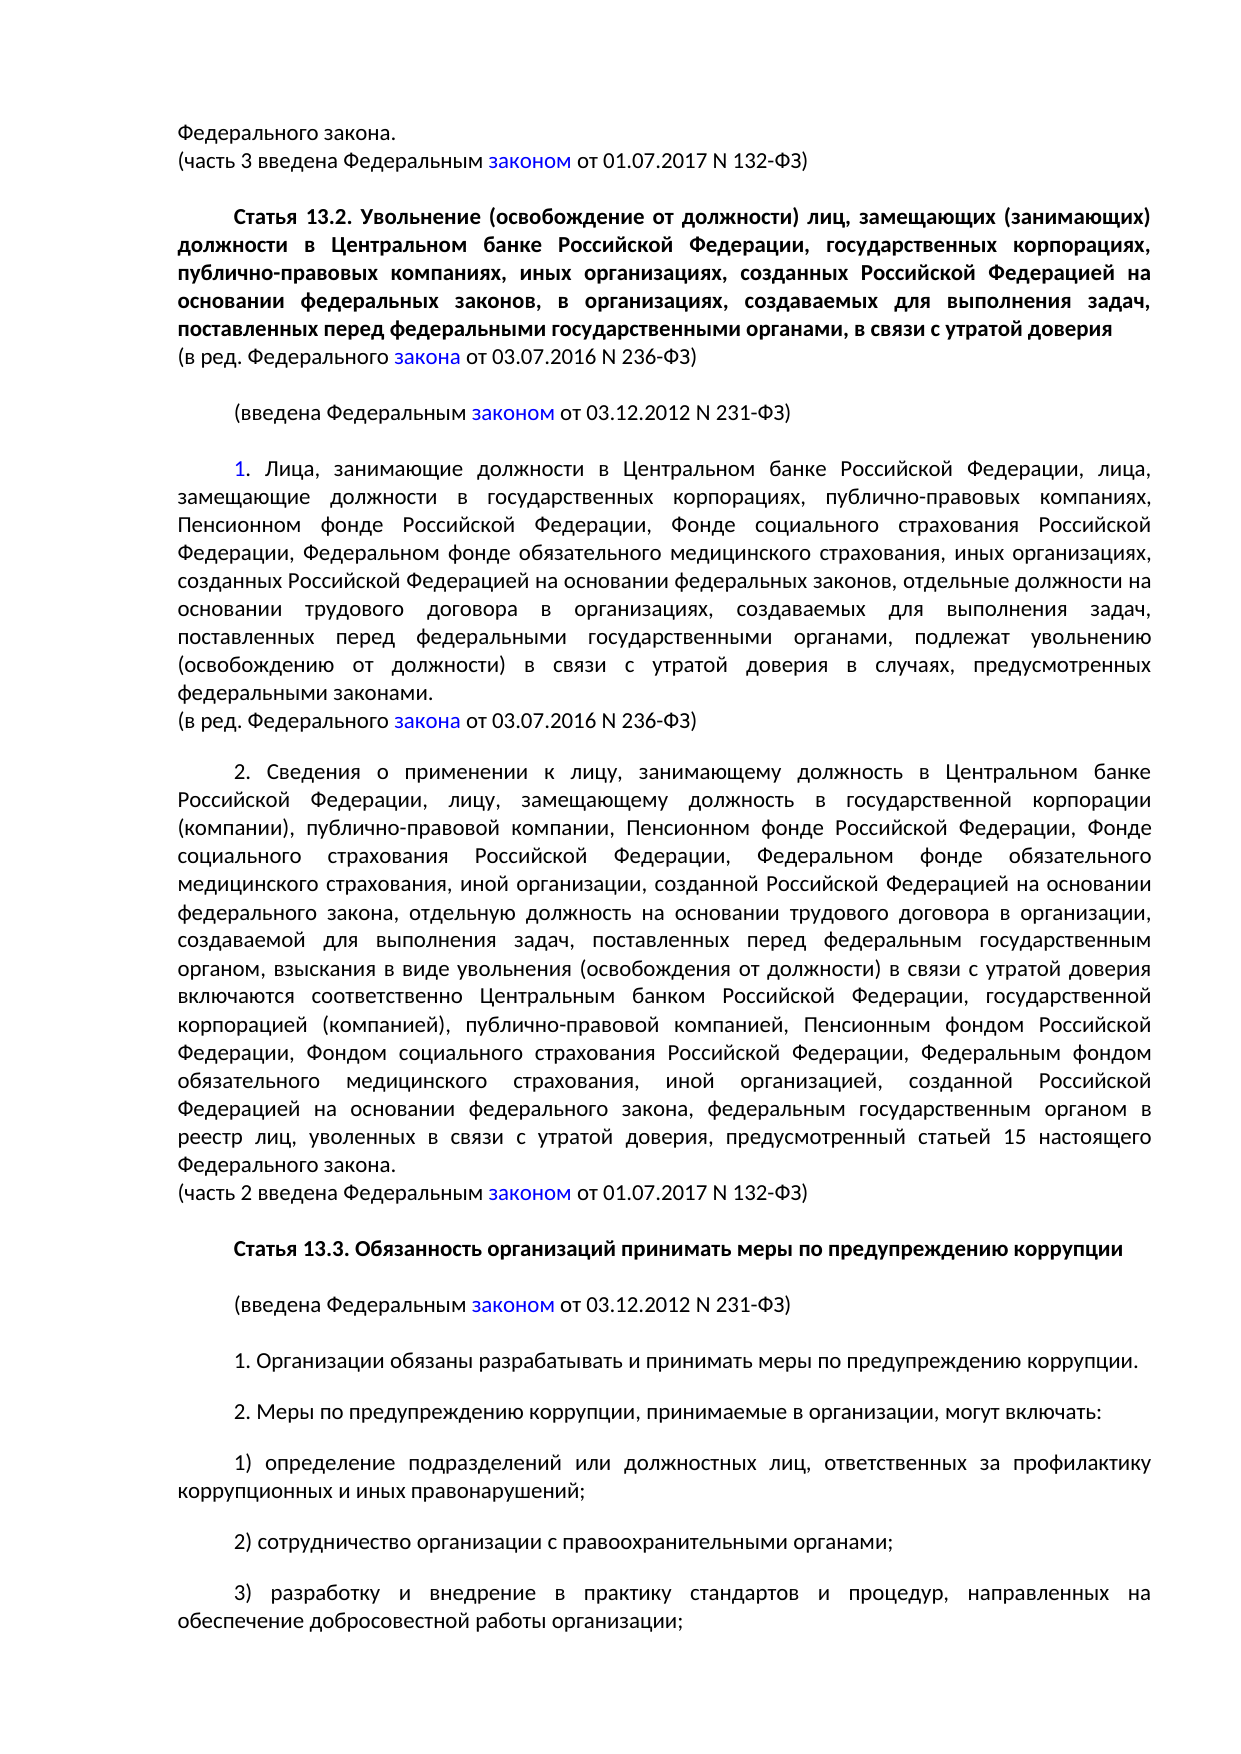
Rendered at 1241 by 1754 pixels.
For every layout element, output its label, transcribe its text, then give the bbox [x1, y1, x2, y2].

text (в ред. Федерального закона от 03.07.2016 N 236-ФЗ) [177, 707, 1152, 734]
text 2. Меры по предупреждению коррупции, принимаемые в организации, могут включать: [177, 1397, 1152, 1425]
title Статья 13.3. Обязанность организаций принимать меры по предупреждению коррупции [177, 1234, 1152, 1262]
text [177, 118, 1152, 146]
text (в ред. Федерального закона от 03.07.2016 N 236-ФЗ) [177, 342, 1152, 370]
text 1) определение подразделений или должностных лиц, ответственных за профилактику коррупционных и иных правонарушений; [177, 1448, 1152, 1504]
text 1. Организации обязаны разрабатывать и принимать меры по предупреждению коррупции. [177, 1346, 1152, 1374]
text 3) разработку и внедрение в практику стандартов и процедур, направленных на обеспечение добросовестной работы организации; [177, 1578, 1152, 1634]
text 2. Сведения о применении к лицу, занимающему должность в Центральном банке Российской Федерации, лицу, замещающему должность в государственной корпорации (компании), публично-правовой компании, Пенсионном фонде Российской Федерации, Фонде социального страхования Российской Федерации, Федеральном фонде обязательного медицинского страхования, иной организации, созданной Российской Федерацией на основании федерального закона, отдельную должность на основании трудового договора в организации, создаваемой для выполнения задач, поставленных перед федеральным государственным органом, взыскания в виде увольнения (освобождения от должности) в связи с утратой доверия включаются соответственно Центральным банком Российской Федерации, государственной корпорацией (компанией), публично-правовой компанией, Пенсионным фондом Российской Федерации, Фондом социального страхования Российской Федерации, Федеральным фондом обязательного медицинского страхования, иной организацией, созданной Российской Федерацией на основании федерального закона, федеральным государственным органом в реестр лиц, уволенных в связи с утратой доверия, предусмотренный статьей 15 настоящего Федерального закона. [177, 757, 1152, 1178]
text 2) сотрудничество организации с правоохранительными органами; [177, 1527, 1152, 1555]
text (часть 3 введена Федеральным законом от 01.07.2017 N 132-ФЗ) [177, 146, 1152, 174]
title Статья 13.2. Увольнение (освобождение от должности) лиц, замещающих (занимающих) должности в Центральном банке Российской Федерации, государственных корпорациях, публично-правовых компаниях, иных организациях, созданных Российской Федерацией на основании федеральных законов, в организациях, создаваемых для выполнения задач, поставленных перед федеральными государственными органами, в связи с утратой доверия [177, 202, 1152, 342]
text (введена Федеральным законом от 03.12.2012 N 231-ФЗ) [177, 398, 1152, 426]
text 1. Лица, занимающие должности в Центральном банке Российской Федерации, лица, замещающие должности в государственных корпорациях, публично-правовых компаниях, Пенсионном фонде Российской Федерации, Фонде социального страхования Российской Федерации, Федеральном фонде обязательного медицинского страхования, иных организациях, созданных Российской Федерацией на основании федеральных законов, отдельные должности на основании трудового договора в организациях, создаваемых для выполнения задач, поставленных перед федеральными государственными органами, подлежат увольнению (освобождению от должности) в связи с утратой доверия в случаях, предусмотренных федеральными законами. [177, 454, 1152, 707]
text (введена Федеральным законом от 03.12.2012 N 231-ФЗ) [177, 1290, 1152, 1318]
text (часть 2 введена Федеральным законом от 01.07.2017 N 132-ФЗ) [177, 1178, 1152, 1206]
